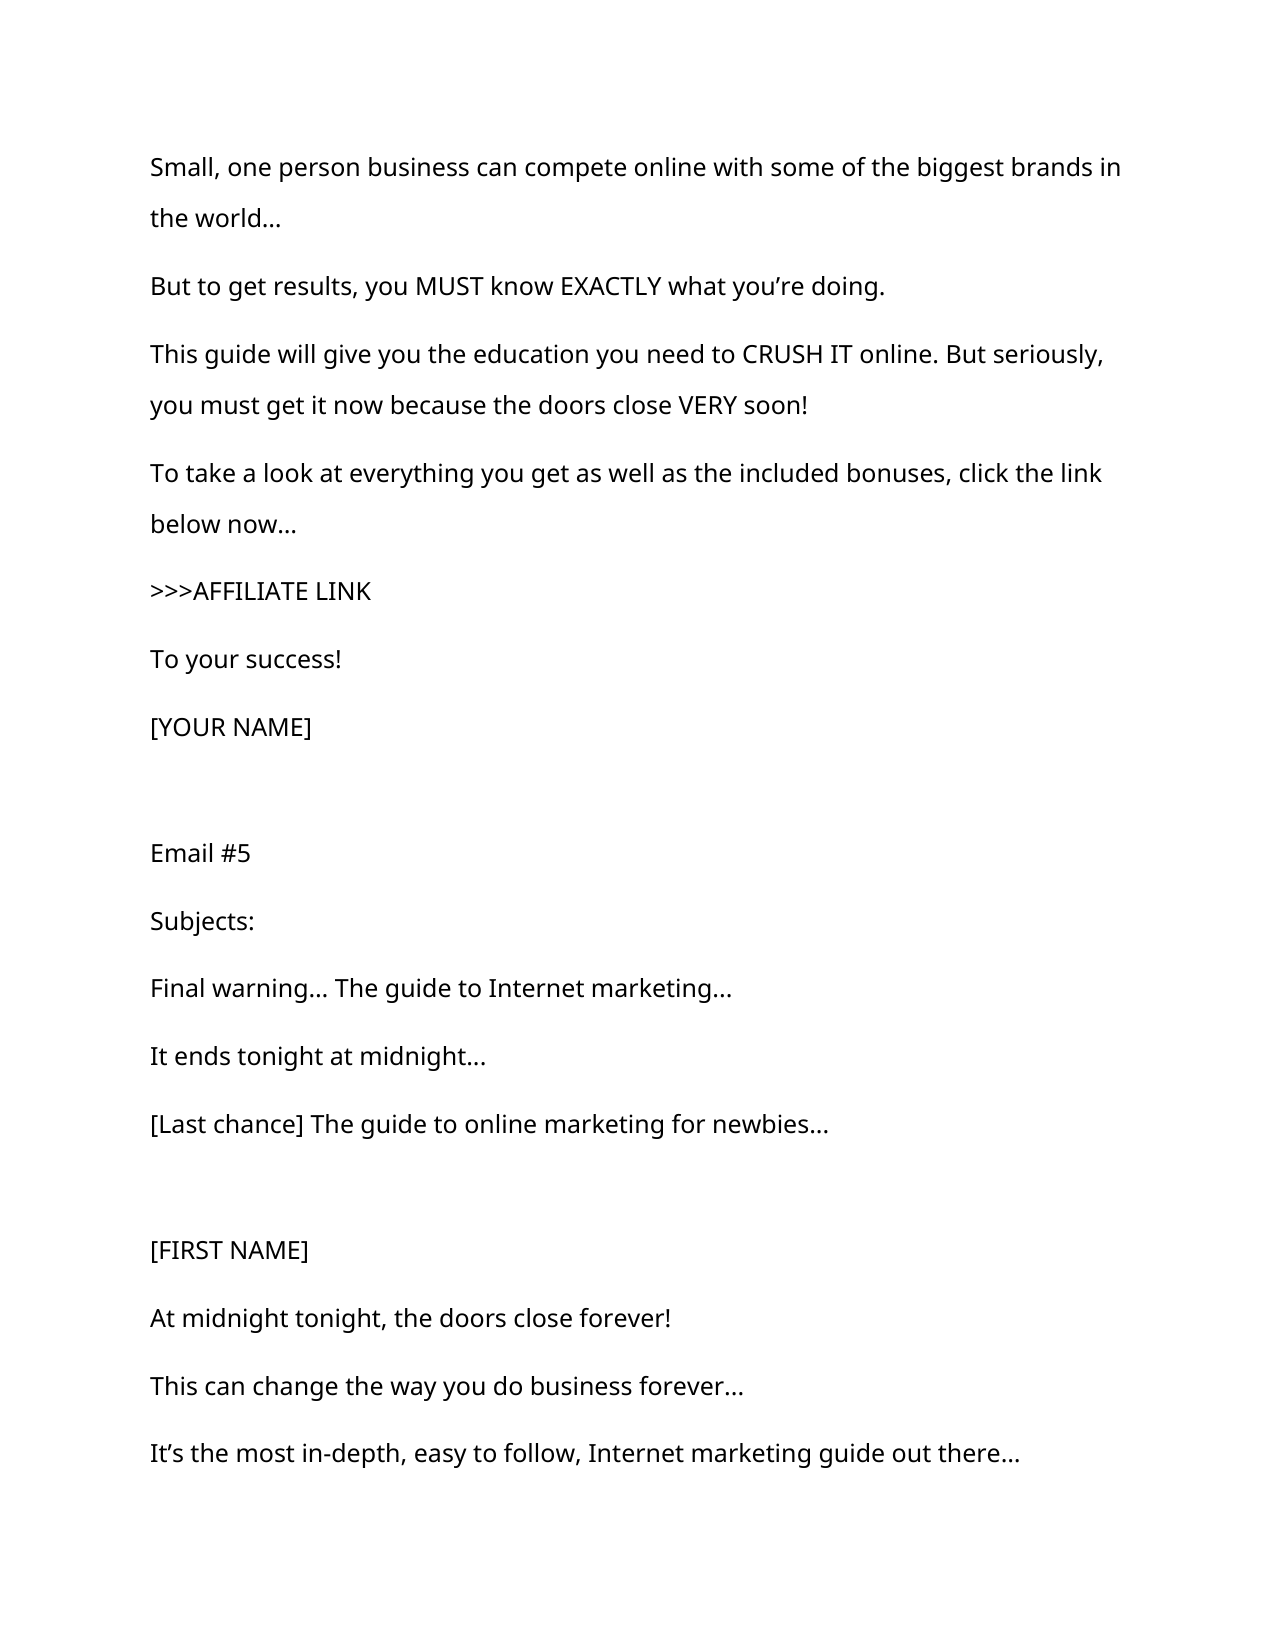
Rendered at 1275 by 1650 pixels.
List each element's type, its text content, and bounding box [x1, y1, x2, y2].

text To your success! [150, 642, 1125, 676]
text This can change the way you do business forever... [150, 1368, 1125, 1402]
text But to get results, you MUST know EXACTLY what you’re doing. [150, 269, 1125, 303]
text It’s the most in-depth, easy to follow, Internet marketing guide out there… [150, 1436, 1125, 1470]
text It ends tonight at midnight... [150, 1039, 1125, 1073]
text Small, one person business can compete online with some of the biggest brands in the world… [150, 150, 1125, 235]
text [YOUR NAME] [150, 709, 1125, 743]
text Subjects: [150, 903, 1125, 937]
text To take a look at everything you get as well as the included bonuses, click the link below now… [150, 455, 1125, 540]
text This guide will give you the education you need to CRUSH IT online. But seriously, you must get it now because the doors close VERY soon! [150, 336, 1125, 422]
text Email #5 [150, 836, 1125, 870]
text >>>AFFILIATE LINK [150, 574, 1125, 608]
text [FIRST NAME] [150, 1233, 1125, 1267]
text Final warning… The guide to Internet marketing... [150, 971, 1125, 1005]
text [Last chance] The guide to online marketing for newbies... [150, 1107, 1125, 1141]
text At midnight tonight, the doors close forever! [150, 1301, 1125, 1335]
